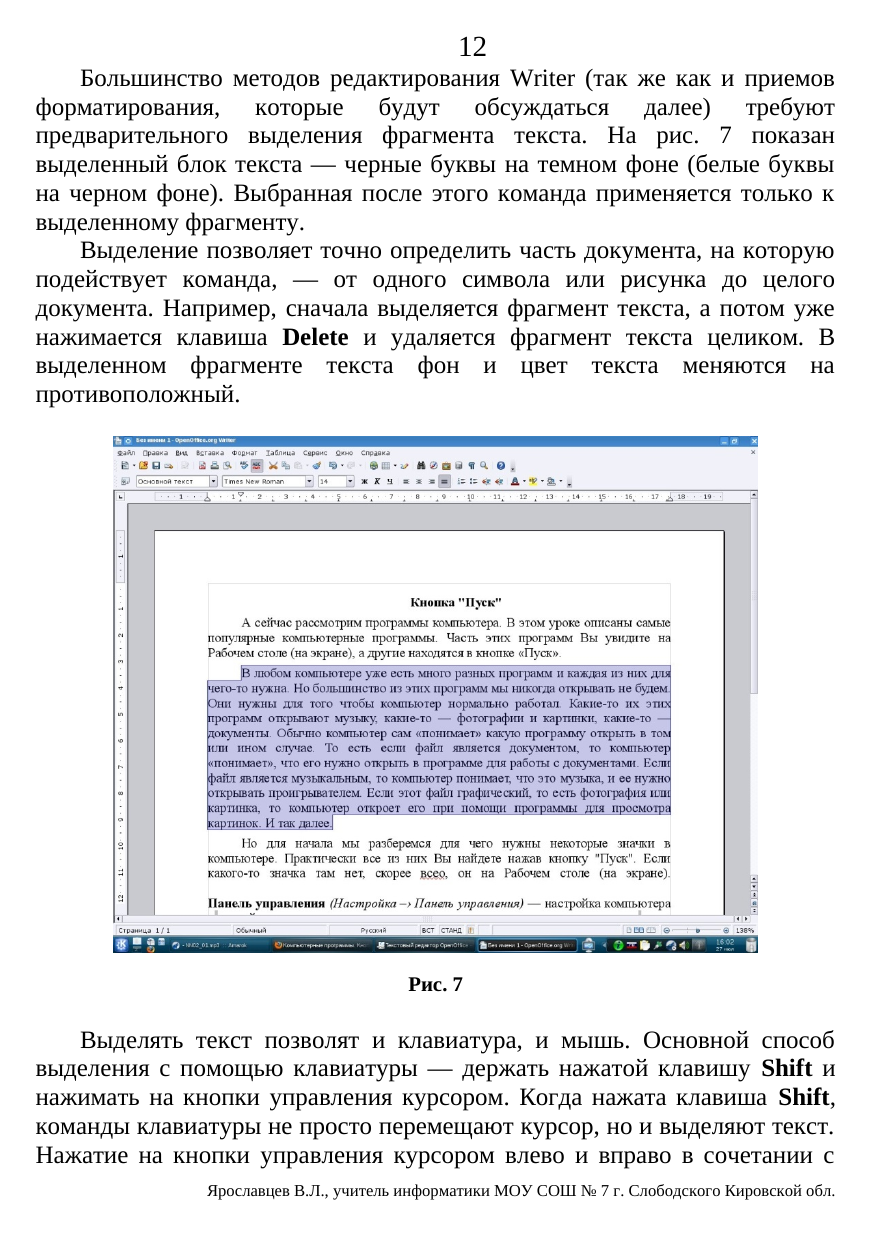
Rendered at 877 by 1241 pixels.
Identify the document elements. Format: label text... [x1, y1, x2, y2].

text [35, 1025, 836, 1168]
text Выделение позволяет точно определить часть документа, на которую подействует команда, — от одного символа или рисунка до целого документа. Например, сначала выделяется фрагмент текста, а потом уже нажимается клавиша Delete и удаляется фрагмент текста целиком. В выделенном фрагменте текста фон и цвет текста меняются на противоположный. [35, 236, 836, 408]
picture [113, 436, 758, 953]
text Рис. 7 [35, 972, 836, 996]
text Большинство методов редактирования Writer (так же как и приемов форматирования, которые будут обсуждаться далее) требуют предварительного выделения фрагмента текста. На рис. 7 показан выделенный блок текста — черные буквы на темном фоне (белые буквы на черном фоне). Выбранная после этого команда применяется только к выделенному фрагменту. [35, 63, 836, 236]
